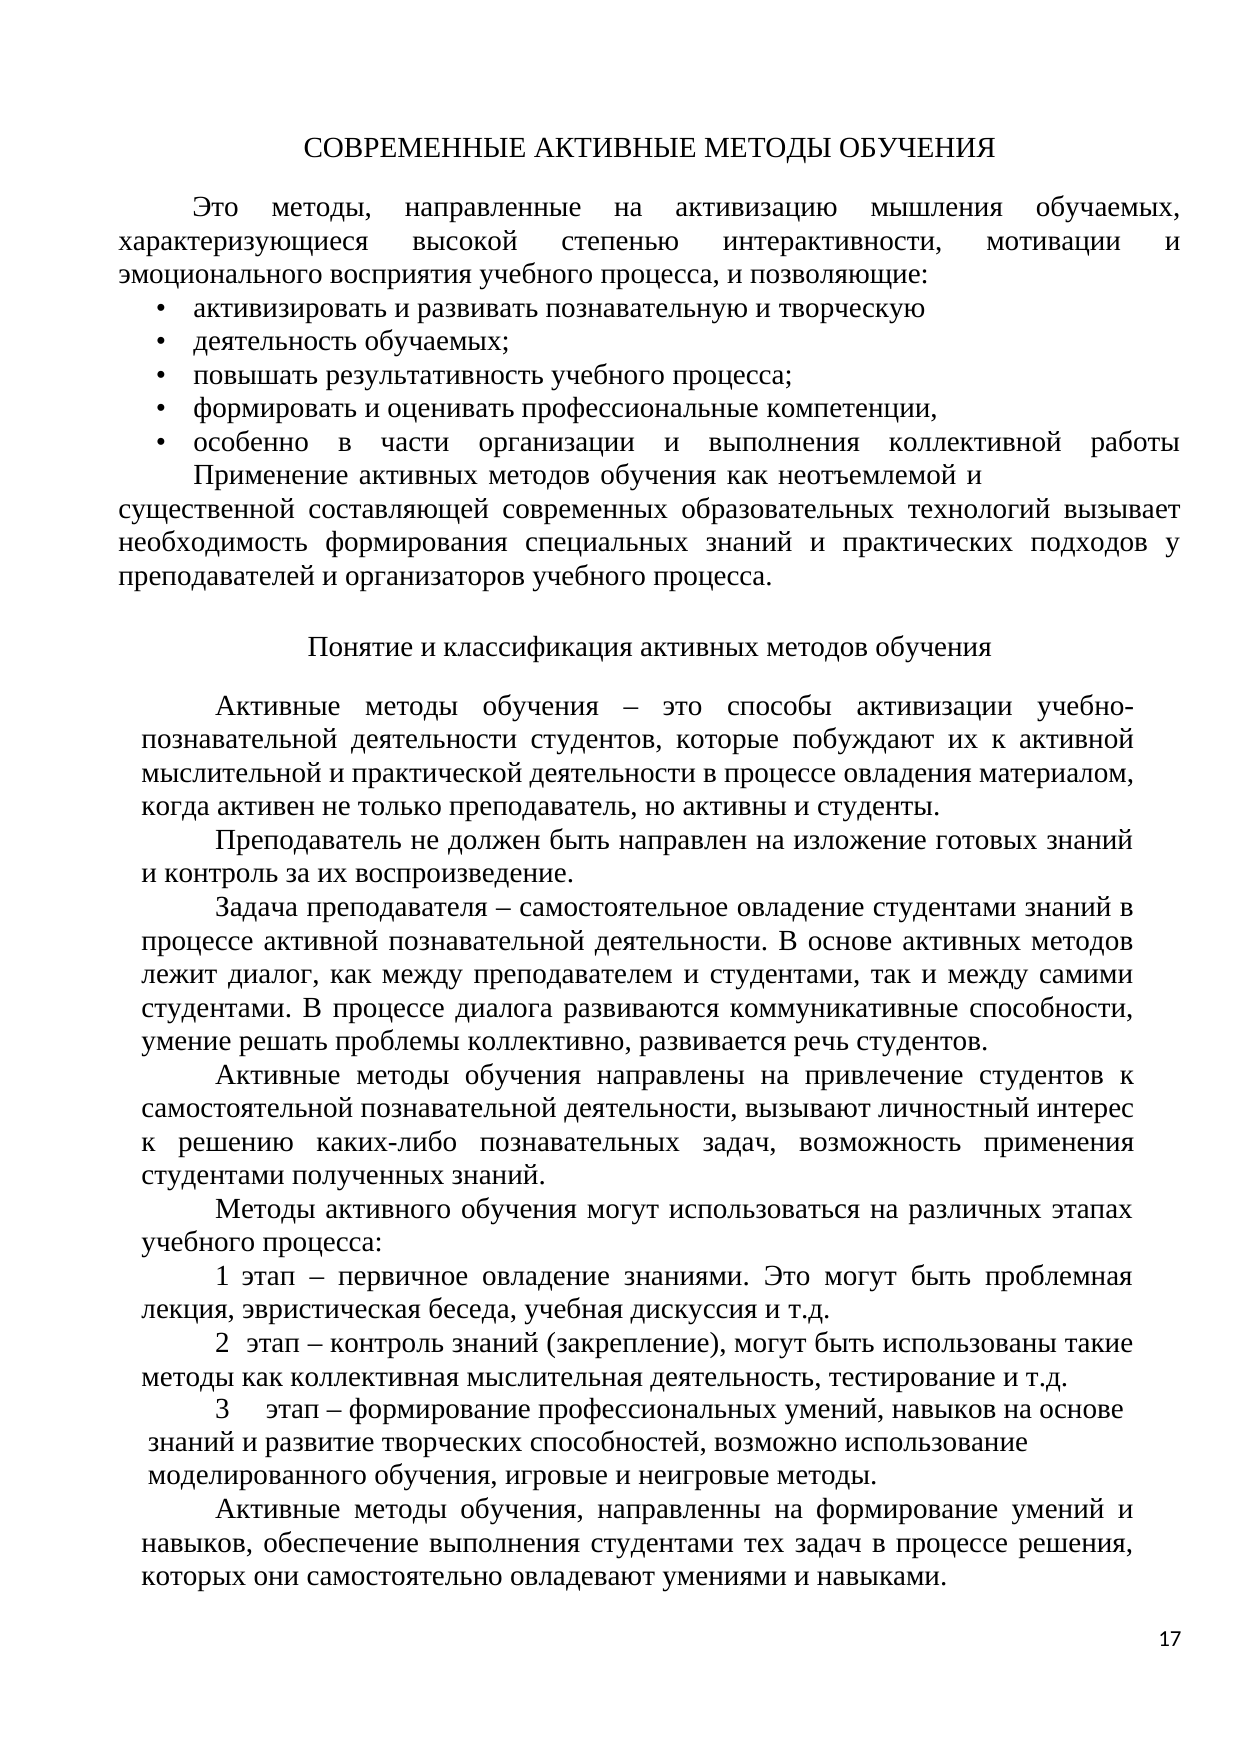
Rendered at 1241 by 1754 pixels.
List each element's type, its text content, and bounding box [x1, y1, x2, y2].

text Методы активного обучения могут использоваться на различных этапах учебного процесса: [141, 1191, 1134, 1258]
text Активные методы обучения – это способы активизации учебно- познавательной деятельности студентов, которые побуждают их к активной мыслительной и практической деятельности в процессе овладения материалом, когда активен не только преподаватель, но активны и студенты. [141, 688, 1135, 822]
text Задача преподавателя – самостоятельное овладение студентами знаний в процессе активной познавательной деятельности. В основе активных методов лежит диалог, как между преподавателем и студентами, так и между самими студентами. В процессе диалога развиваются коммуникативные способности, умение решать проблемы коллективно, развивается речь студентов. [141, 889, 1134, 1057]
text Преподаватель не должен быть направлен на изложение готовых знаний и контроль за их воспроизведение. [141, 822, 1134, 889]
list деятельность обучаемых; [156, 323, 1181, 357]
list повышать результативность учебного процесса; [156, 357, 1181, 390]
text Понятие и классификация активных методов обучения [118, 629, 1181, 663]
list формировать и оценивать профессиональные компетенции, [156, 390, 1181, 424]
list этап – контроль знаний (закрепление), могут быть использованы такие методы как коллективная мыслительная деятельность, тестирование и т.д. [141, 1325, 1134, 1392]
text существенной составляющей современных образовательных технологий вызывает необходимость формирования специальных знаний и практических подходов у преподавателей и организаторов учебного процесса. [118, 491, 1181, 592]
text Современные активные методы обучения [118, 131, 1181, 164]
list особенно в части организации и выполнения коллективной работы Применение активных методов обучения как неотъемлемой и [156, 424, 1181, 491]
list этап – первичное овладение знаниями. Это могут быть проблемная лекция, эвристическая беседа, учебная дискуссия и т.д. [141, 1258, 1134, 1325]
text Активные методы обучения, направленны на формирование умений и навыков, обеспечение выполнения студентами тех задач в процессе решения, которых они самостоятельно овладевают умениями и навыками. [141, 1491, 1134, 1592]
text Активные методы обучения направлены на привлечение студентов к самостоятельной познавательной деятельности, вызывают личностный интерес к решению каких-либо познавательных задач, возможность применения студентами полученных знаний. [141, 1057, 1135, 1191]
list этап – формирование профессиональных умений, навыков на основе знаний и развитие творческих способностей, возможно использование моделированного обучения, игровые и неигровые методы. [148, 1392, 1181, 1491]
text Это методы, направленные на активизацию мышления обучаемых, характеризующиеся высокой степенью интерактивности, мотивации и эмоционального восприятия учебного процесса, и позволяющие: [118, 189, 1181, 290]
list активизировать и развивать познавательную и творческую [156, 290, 1181, 323]
